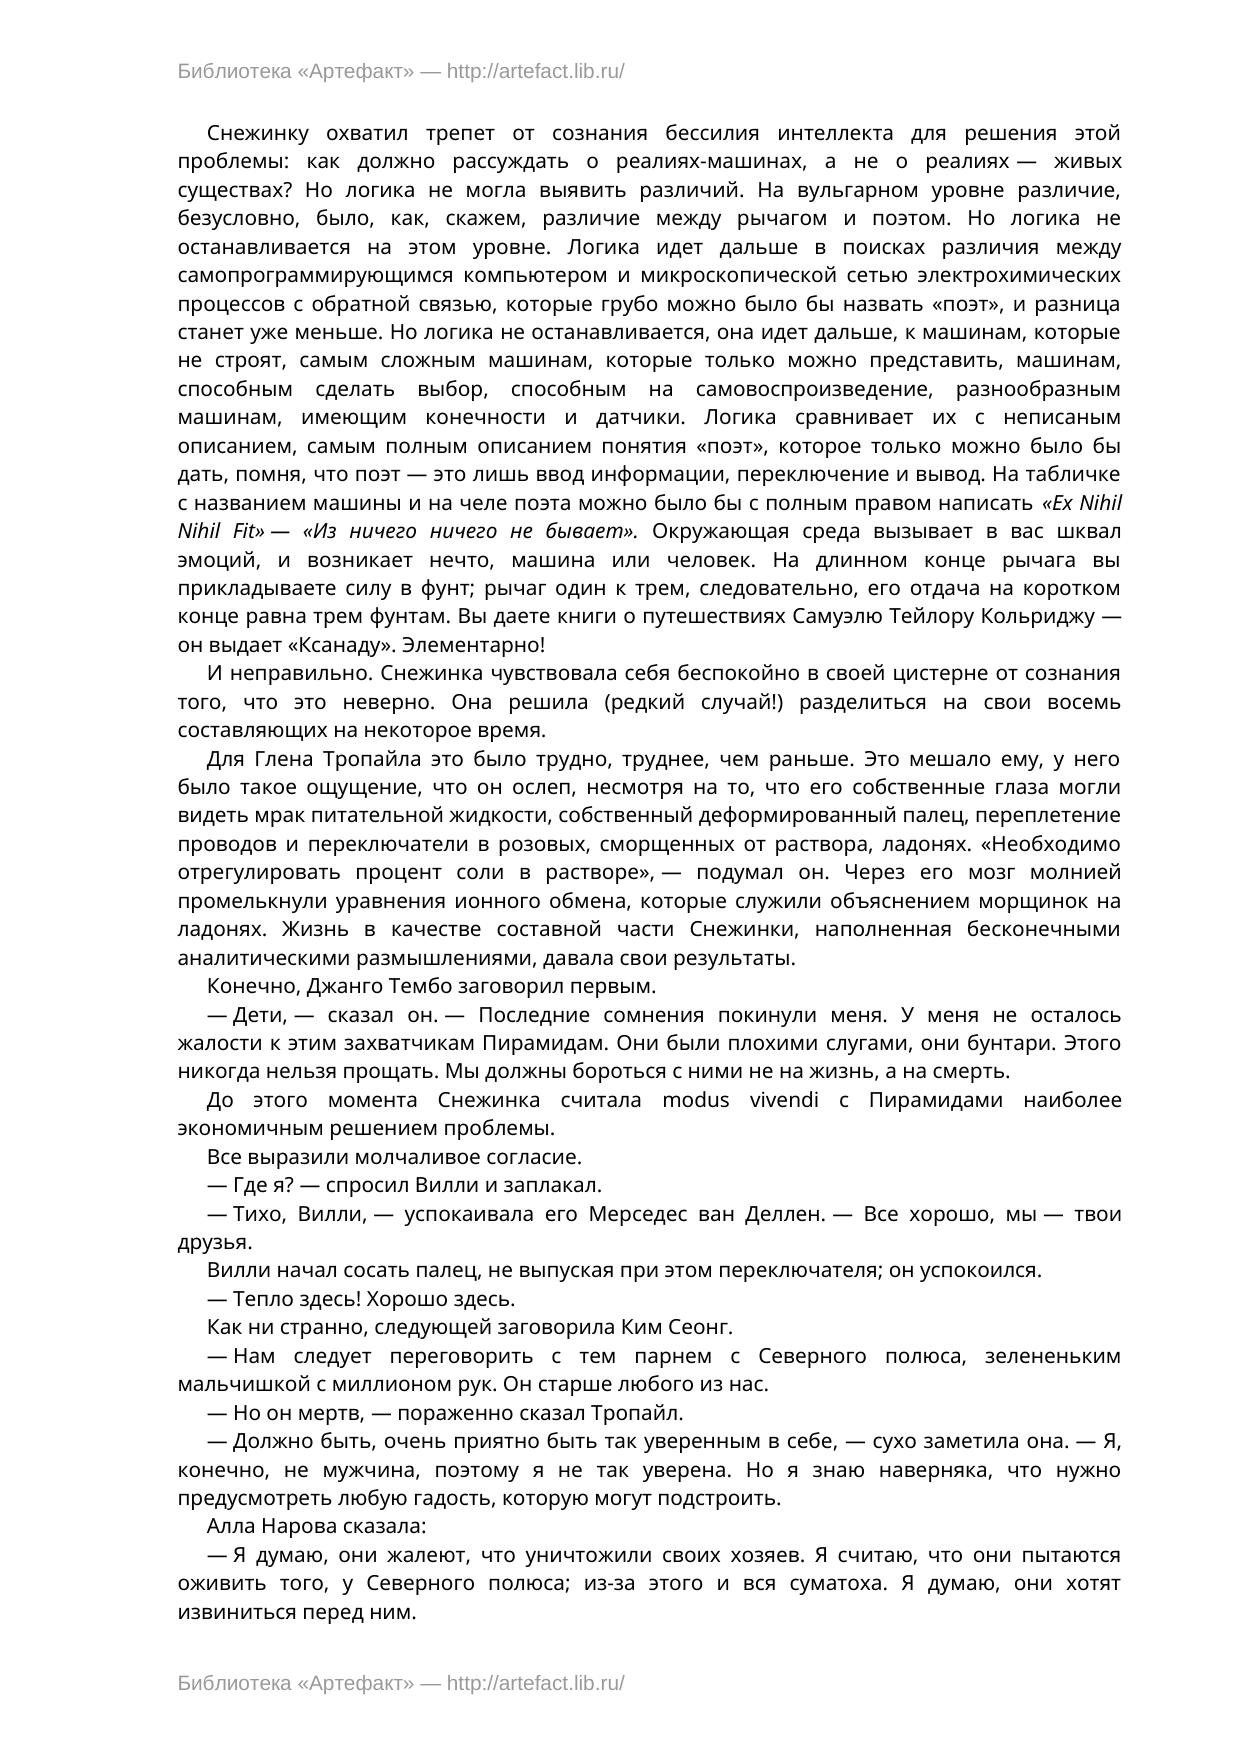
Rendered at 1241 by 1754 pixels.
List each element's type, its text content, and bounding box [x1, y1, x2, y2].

text — Где я? — спросил Вилли и заплакал. [177, 1170, 1122, 1199]
text Алла Нарова сказала: [177, 1512, 1122, 1540]
text — Я думаю, они жалеют, что уничтожили своих хозяев. Я считаю, что они пытаются оживить того, у Северного полюса; из-за этого и вся суматоха. Я думаю, они хотят извиниться перед ним. [177, 1540, 1122, 1625]
text Все выразили молчаливое согласие. [177, 1142, 1122, 1170]
text Для Глена Тропайла это было трудно, труднее, чем раньше. Это мешало ему, у него было такое ощущение, что он ослеп, несмотря на то, что его собственные глаза могли видеть мрак питательной жидкости, собственный деформированный палец, переплетение проводов и переключатели в розовых, сморщенных от раствора, ладонях. «Необходимо отрегулировать процент соли в растворе», — подумал он. Через его мозг молнией промелькнули уравнения ионного обмена, которые служили объяснением морщинок на ладонях. Жизнь в качестве составной части Снежинки, наполненная бесконечными аналитическими размышлениями, давала свои результаты. [177, 744, 1122, 971]
text — Нам следует переговорить с тем парнем с Северного полюса, зелененьким мальчишкой с миллионом рук. Он старше любого из нас. [177, 1341, 1122, 1398]
text Конечно, Джанго Тембо заговорил первым. [177, 971, 1122, 1000]
text До этого момента Снежинка считала modus vivendi с Пирамидами наиболее экономичным решением проблемы. [177, 1085, 1122, 1142]
text — Должно быть, очень приятно быть так уверенным в себе, — сухо заметила она. — Я, конечно, не мужчина, поэтому я не так уверена. Но я знаю наверняка, что нужно предусмотреть любую гадость, которую могут подстроить. [177, 1426, 1122, 1512]
text — Тепло здесь! Хорошо здесь. [177, 1284, 1122, 1312]
text Как ни странно, следующей заговорила Ким Сеонг. [177, 1312, 1122, 1341]
text Вилли начал сосать палец, не выпуская при этом переключателя; он успокоился. [177, 1256, 1122, 1284]
text — Но он мертв, — пораженно сказал Тропайл. [177, 1398, 1122, 1426]
text — Дети, — сказал он. — Последние сомнения покинули меня. У меня не осталось жалости к этим захватчикам Пирамидам. Они были плохими слугами, они бунтари. Этого никогда нельзя прощать. Мы должны бороться с ними не на жизнь, а на смерть. [177, 1000, 1122, 1085]
text Снежинку охватил трепет от сознания бессилия интеллекта для решения этой проблемы: как должно рассуждать о реалиях-машинах, а не о реалиях — живых существах? Но логика не могла выявить различий. На вульгарном уровне различие, безусловно, было, как, скажем, различие между рычагом и поэтом. Но логика не останавливается на этом уровне. Логика идет дальше в поисках различия между самопрограммирующимся компьютером и микроскопической сетью электрохимических процессов с обратной связью, которые грубо можно было бы назвать «поэт», и разница станет уже меньше. Но логика не останавливается, она идет дальше, к машинам, которые не строят, самым сложным машинам, которые только можно представить, машинам, способным сделать выбор, способным на самовоспроизведение, разнообразным машинам, имеющим конечности и датчики. Логика сравнивает их с неписаным описанием, самым полным описанием понятия «поэт», которое только можно было бы дать, помня, что поэт — это лишь ввод информации, переключение и вывод. На табличке с названием машины и на челе поэта можно было бы с полным правом написать «Ex Nihil Nihil Fit» — «Из ничего ничего не бывает». Окружающая среда вызывает в вас шквал эмоций, и возникает нечто, машина или человек. На длинном конце рычага вы прикладываете силу в фунт; рычаг один к трем, следовательно, его отдача на коротком конце равна трем фунтам. Вы даете книги о путешествиях Самуэлю Тейлору Кольриджу — он выдает «Ксанаду». Элементарно! [177, 118, 1122, 658]
text — Тихо, Вилли, — успокаивала его Мерседес ван Деллен. — Все хорошо, мы — твои друзья. [177, 1199, 1122, 1256]
text И неправильно. Снежинка чувствовала себя беспокойно в своей цистерне от сознания того, что это неверно. Она решила (редкий случай!) разделиться на свои восемь составляющих на некоторое время. [177, 658, 1122, 744]
